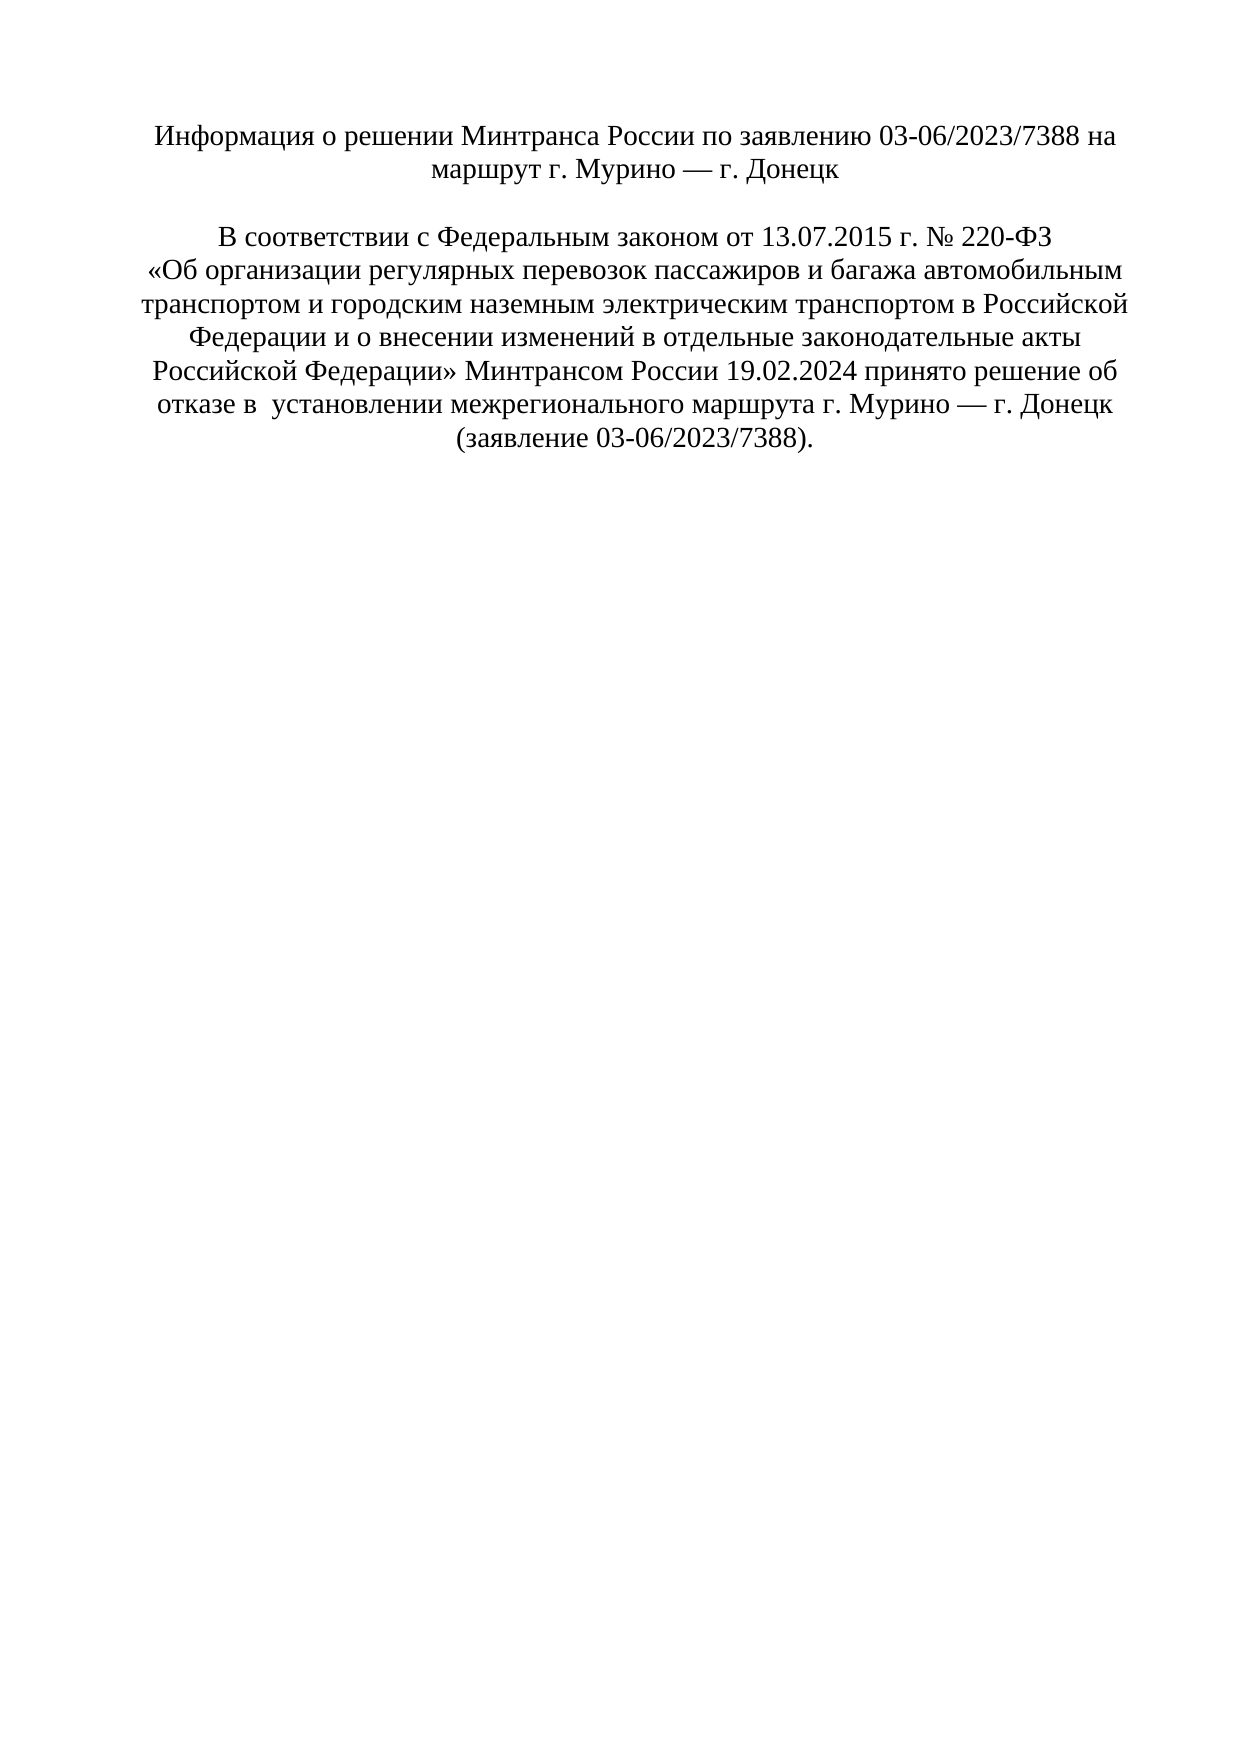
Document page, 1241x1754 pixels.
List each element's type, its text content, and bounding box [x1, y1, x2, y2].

text Информация о решении Минтранса России по заявлению 03-06/2023/7388 на маршрут г. Мурино — г. Донецк [118, 118, 1152, 185]
text В соответствии с Федеральным законом от 13.07.2015 г. № 220-ФЗ «Об организации регулярных перевозок пассажиров и багажа автомобильным транспортом и городским наземным электрическим транспортом в Российской Федерации и о внесении изменений в отдельные законодательные акты Российской Федерации» Минтрансом России 19.02.2024 принято решение об отказе в установлении межрегионального маршрута г. Мурино — г. Донецк (заявление 03-06/2023/7388). [118, 219, 1152, 453]
